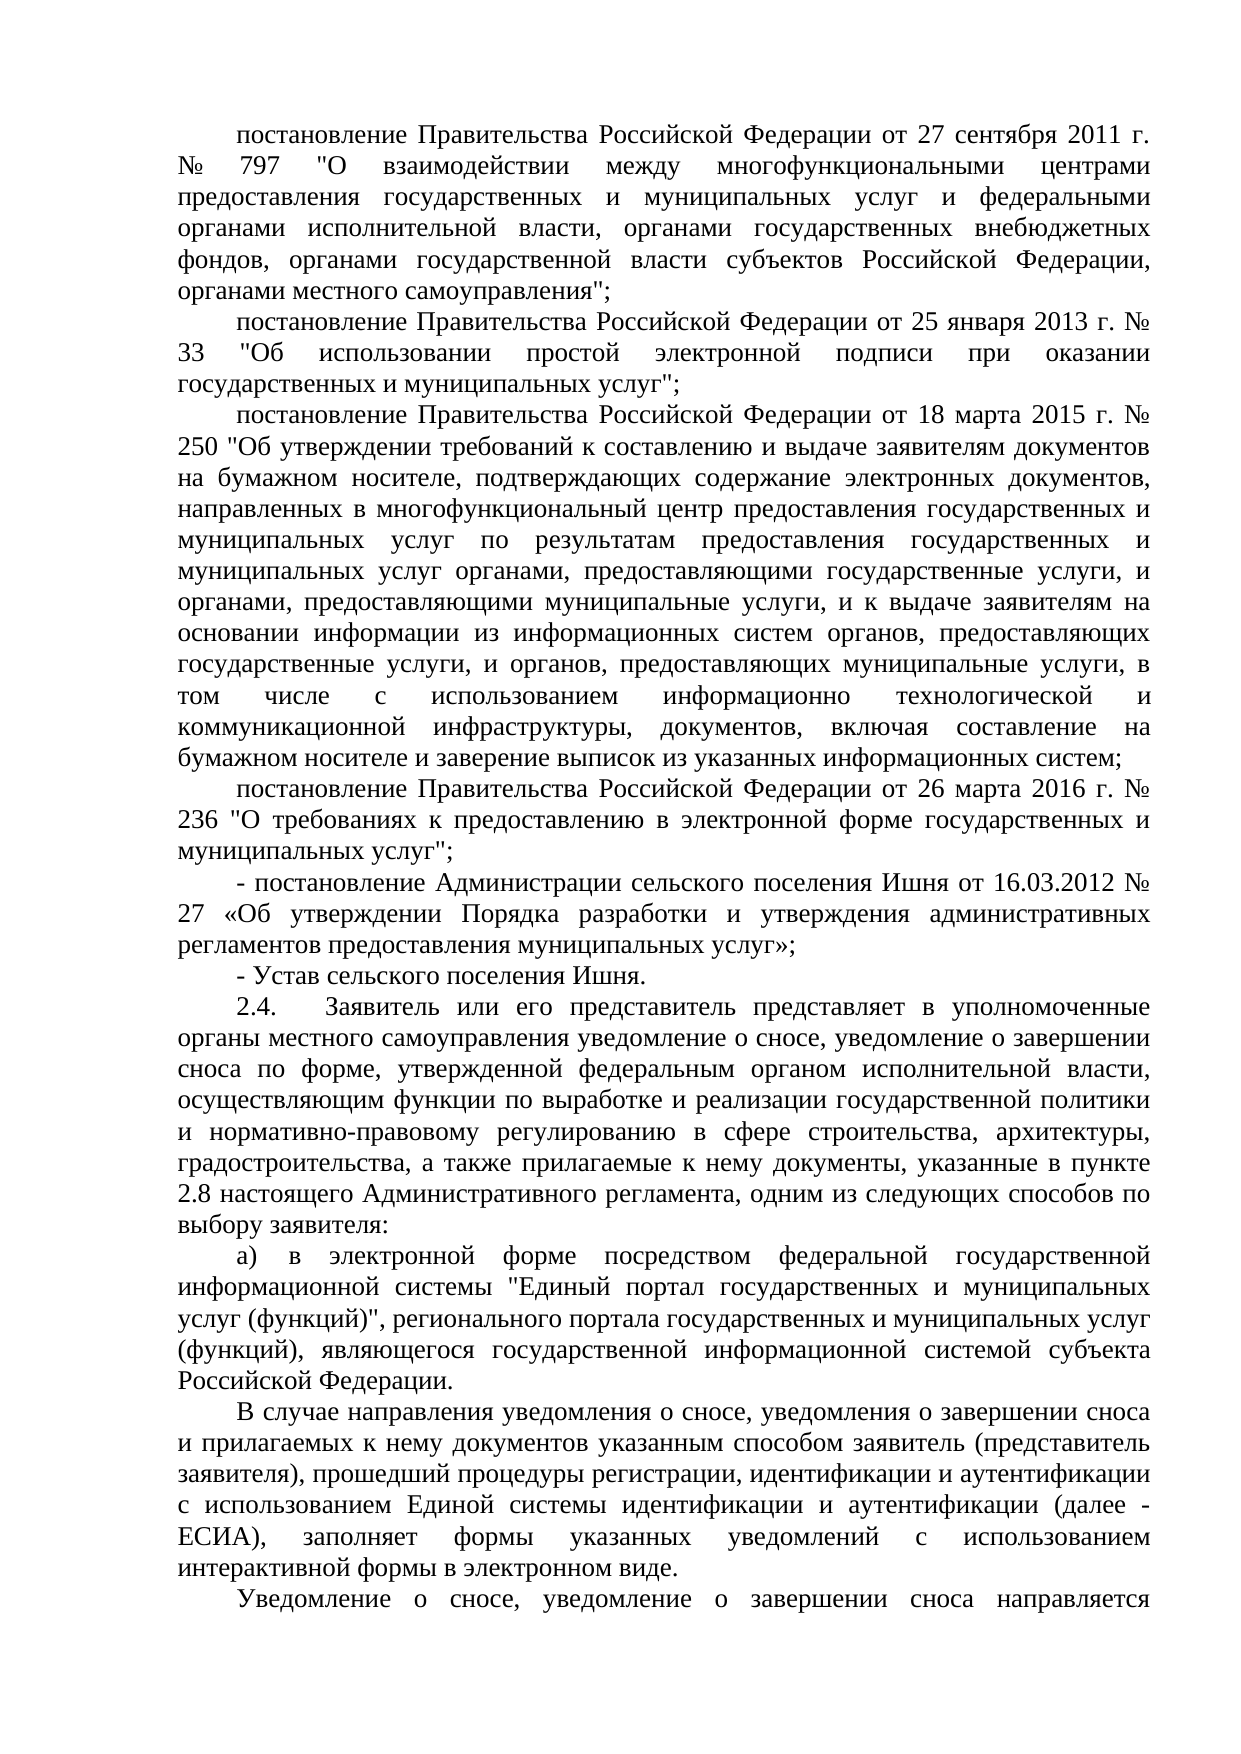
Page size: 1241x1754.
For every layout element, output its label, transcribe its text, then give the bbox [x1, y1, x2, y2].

text постановление Правительства Российской Федерации от 26 марта 2016 г. № 236 "О требованиях к предоставлению в электронной форме государственных и муниципальных услуг"; [177, 772, 1152, 866]
text постановление Правительства Российской Федерации от 25 января 2013 г. № 33 "Об использовании простой электронной подписи при оказании государственных и муниципальных услуг"; [177, 305, 1152, 398]
text а) в электронной форме посредством федеральной государственной информационной системы "Единый портал государственных и муниципальных услуг (функций)", регионального портала государственных и муниципальных услуг (функций), являющегося государственной информационной системой субъекта Российской Федерации. [177, 1239, 1152, 1395]
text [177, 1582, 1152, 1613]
text постановление Правительства Российской Федерации от 27 сентября 2011 г. № 797 "О взаимодействии между многофункциональными центрами предоставления государственных и муниципальных услуг и федеральными органами исполнительной власти, органами государственных внебюджетных фондов, органами государственной власти субъектов Российской Федерации, органами местного самоуправления"; [177, 118, 1152, 305]
text В случае направления уведомления о сносе, уведомления о завершении сноса и прилагаемых к нему документов указанным способом заявитель (представитель заявителя), прошедший процедуры регистрации, идентификации и аутентификации с использованием Единой системы идентификации и аутентификации (далее - ЕСИА), заполняет формы указанных уведомлений с использованием интерактивной формы в электронном виде. [177, 1395, 1152, 1582]
text постановление Правительства Российской Федерации от 18 марта 2015 г. № 250 "Об утверждении требований к составлению и выдаче заявителям документов на бумажном носителе, подтверждающих содержание электронных документов, направленных в многофункциональный центр предоставления государственных и муниципальных услуг по результатам предоставления государственных и муниципальных услуг органами, предоставляющими государственные услуги, и органами, предоставляющими муниципальные услуги, и к выдаче заявителям на основании информации из информационных систем органов, предоставляющих государственные услуги, и органов, предоставляющих муниципальные услуги, в том числе с использованием информационно технологической и коммуникационной инфраструктуры, документов, включая составление на бумажном носителе и заверение выписок из указанных информационных систем; [177, 398, 1152, 772]
text - Устав сельского поселения Ишня. [177, 959, 1152, 990]
text - постановление Администрации сельского поселения Ишня от 16.03.2012 № 27 «Об утверждении Порядка разработки и утверждения административных регламентов предоставления муниципальных услуг»; [177, 866, 1152, 959]
list Заявитель или его представитель представляет в уполномоченные органы местного самоуправления уведомление о сносе, уведомление о завершении сноса по форме, утвержденной федеральным органом исполнительной власти, осуществляющим функции по выработке и реализации государственной политики и нормативно-правовому регулированию в сфере строительства, архитектуры, градостроительства, а также прилагаемые к нему документы, указанные в пункте 2.8 настоящего Административного регламента, одним из следующих способов по выбору заявителя: [177, 990, 1152, 1239]
